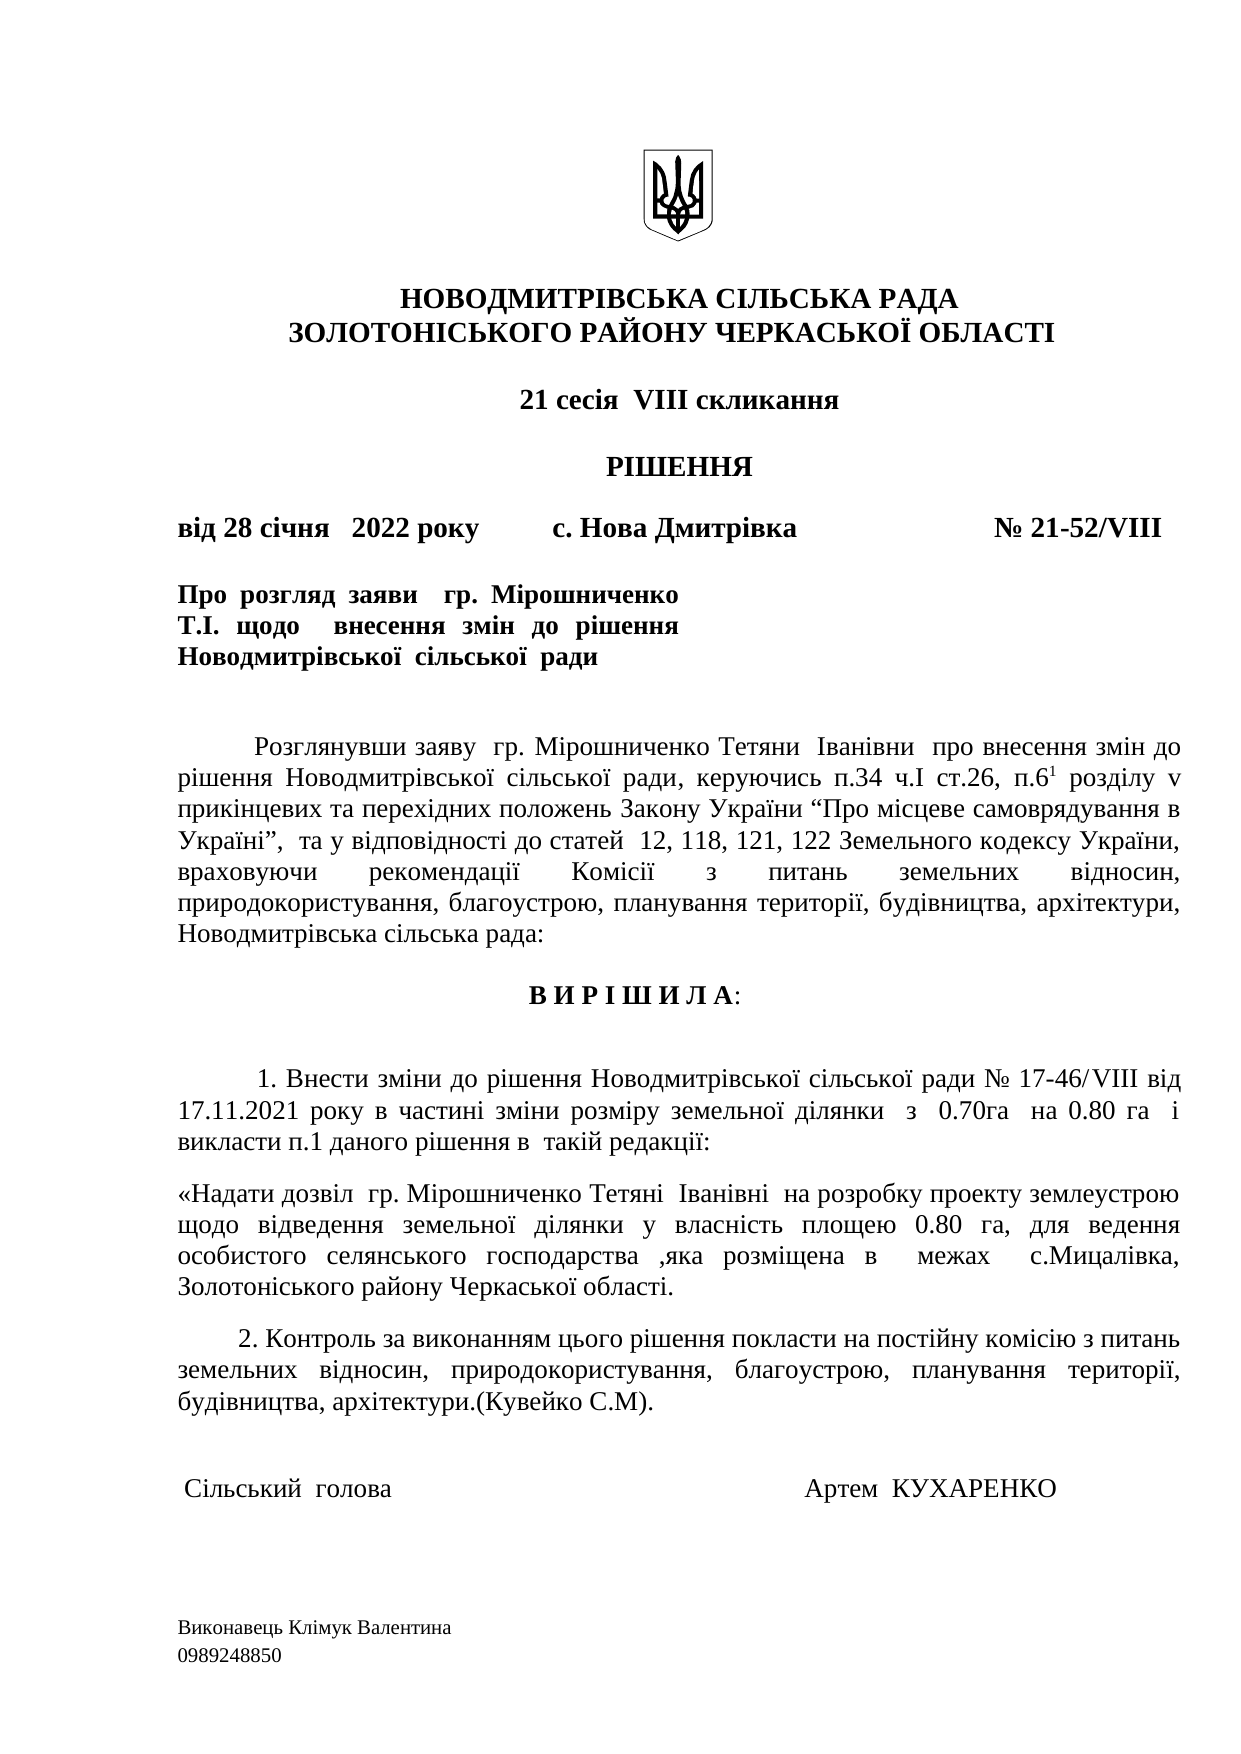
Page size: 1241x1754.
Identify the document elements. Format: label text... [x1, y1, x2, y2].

text НОВОДМИТРІВСЬКА СІЛЬСЬКА РАДА [177, 281, 1181, 315]
text РІШЕННЯ [177, 449, 1181, 483]
text Розглянувши заяву гр. Мірошниченко Тетяни Іванівни про внесення змін до рішення Новодмитрівської сільської ради, керуючись п.34 ч.І ст.26, п.61 розділу v прикінцевих та перехідних положень Закону України “Про місцеве самоврядування в Україні”, та у відповідності до статей 12, 118, 121, 122 Земельного кодексу України, враховуючи рекомендації Комісії з питань земельних відносин, природокористування, благоустрою, планування території, будівництва, архітектури, Новодмитрівська сільська рада: [177, 730, 1181, 948]
text 1. Внести зміни до рішення Новодмитрівської сільської ради № 17-46/VІІІ від 17.11.2021 року в частині зміни розміру земельної ділянки з 0.70га на 0.80 га і викласти п.1 даного рішення в такій редакції: [177, 1063, 1181, 1156]
text від 28 січня 2022 року с. Нова Дмитрівка № 21-52/VІІІ [177, 511, 1181, 544]
text ЗОЛОТОНІСЬКОГО РАЙОНУ ЧЕРКАСЬКОЇ ОБЛАСТІ [177, 315, 1167, 348]
text В И Р І Ш И Л А: [177, 979, 1181, 1011]
text Сільський голова Артем КУХАРЕНКО [177, 1472, 1181, 1503]
text Про розгляд заяви гр. Мірошниченко Т.І. щодо внесення змін до рішення Новодмитрівської сільської ради [177, 578, 679, 671]
text 2. Контроль за виконанням цього рішення покласти на постійну комісію з питань земельних відносин, природокористування, благоустрою, планування території, будівництва, архітектури.(Кувейко С.М). [177, 1322, 1181, 1416]
text Виконавець Клімук Валентина [177, 1615, 1181, 1639]
text 0989248850 [177, 1643, 1181, 1667]
text 21 сесія VIІІ скликання [177, 382, 1181, 416]
text «Надати дозвіл гр. Мірошниченко Тетяні Іванівні на розробку проекту землеустрою щодо відведення земельної ділянки у власність площею 0.80 га, для ведення особистого селянського господарства ,яка розміщена в межах с.Мицалівка, Золотоніського району Черкаської області. [177, 1177, 1181, 1301]
